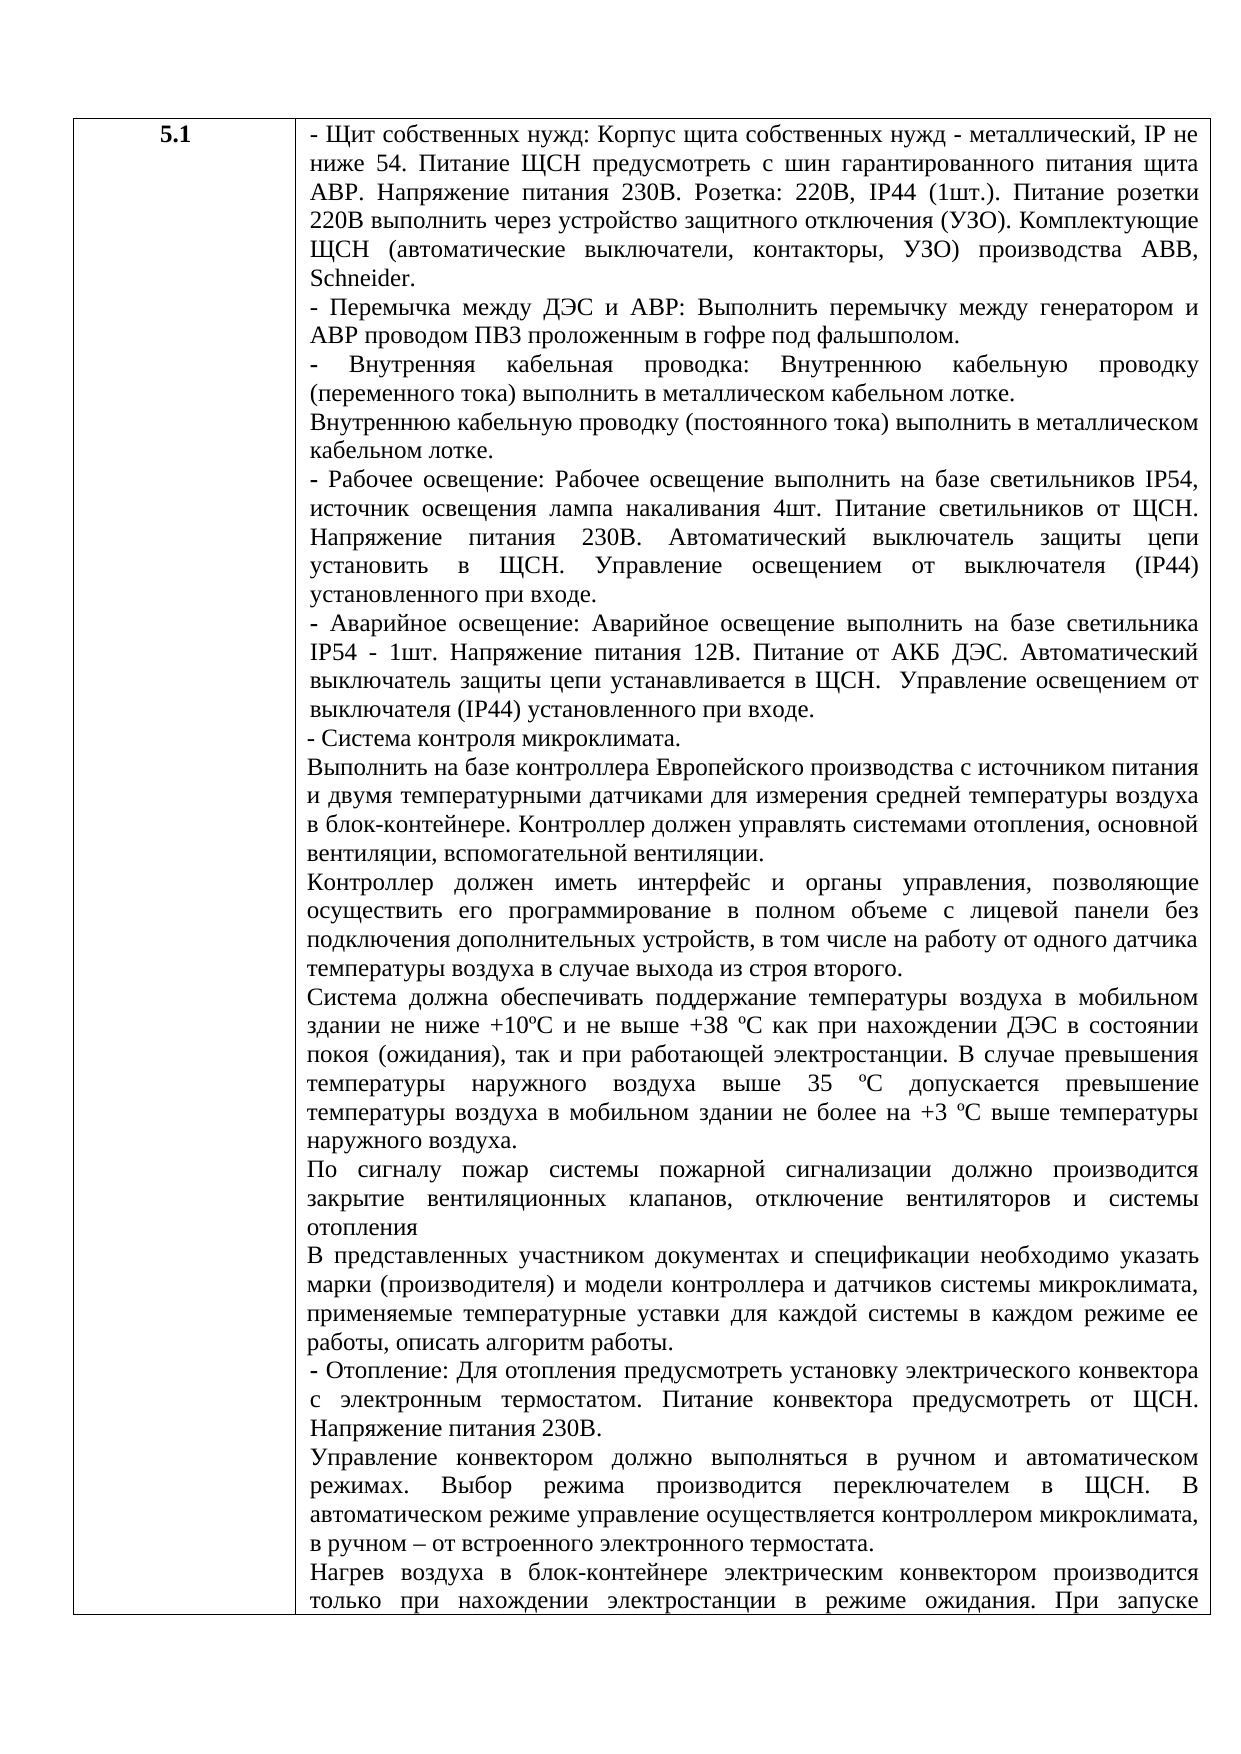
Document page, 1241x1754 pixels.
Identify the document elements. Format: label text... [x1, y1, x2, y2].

table_cell 5.1 [74, 119, 295, 1614]
